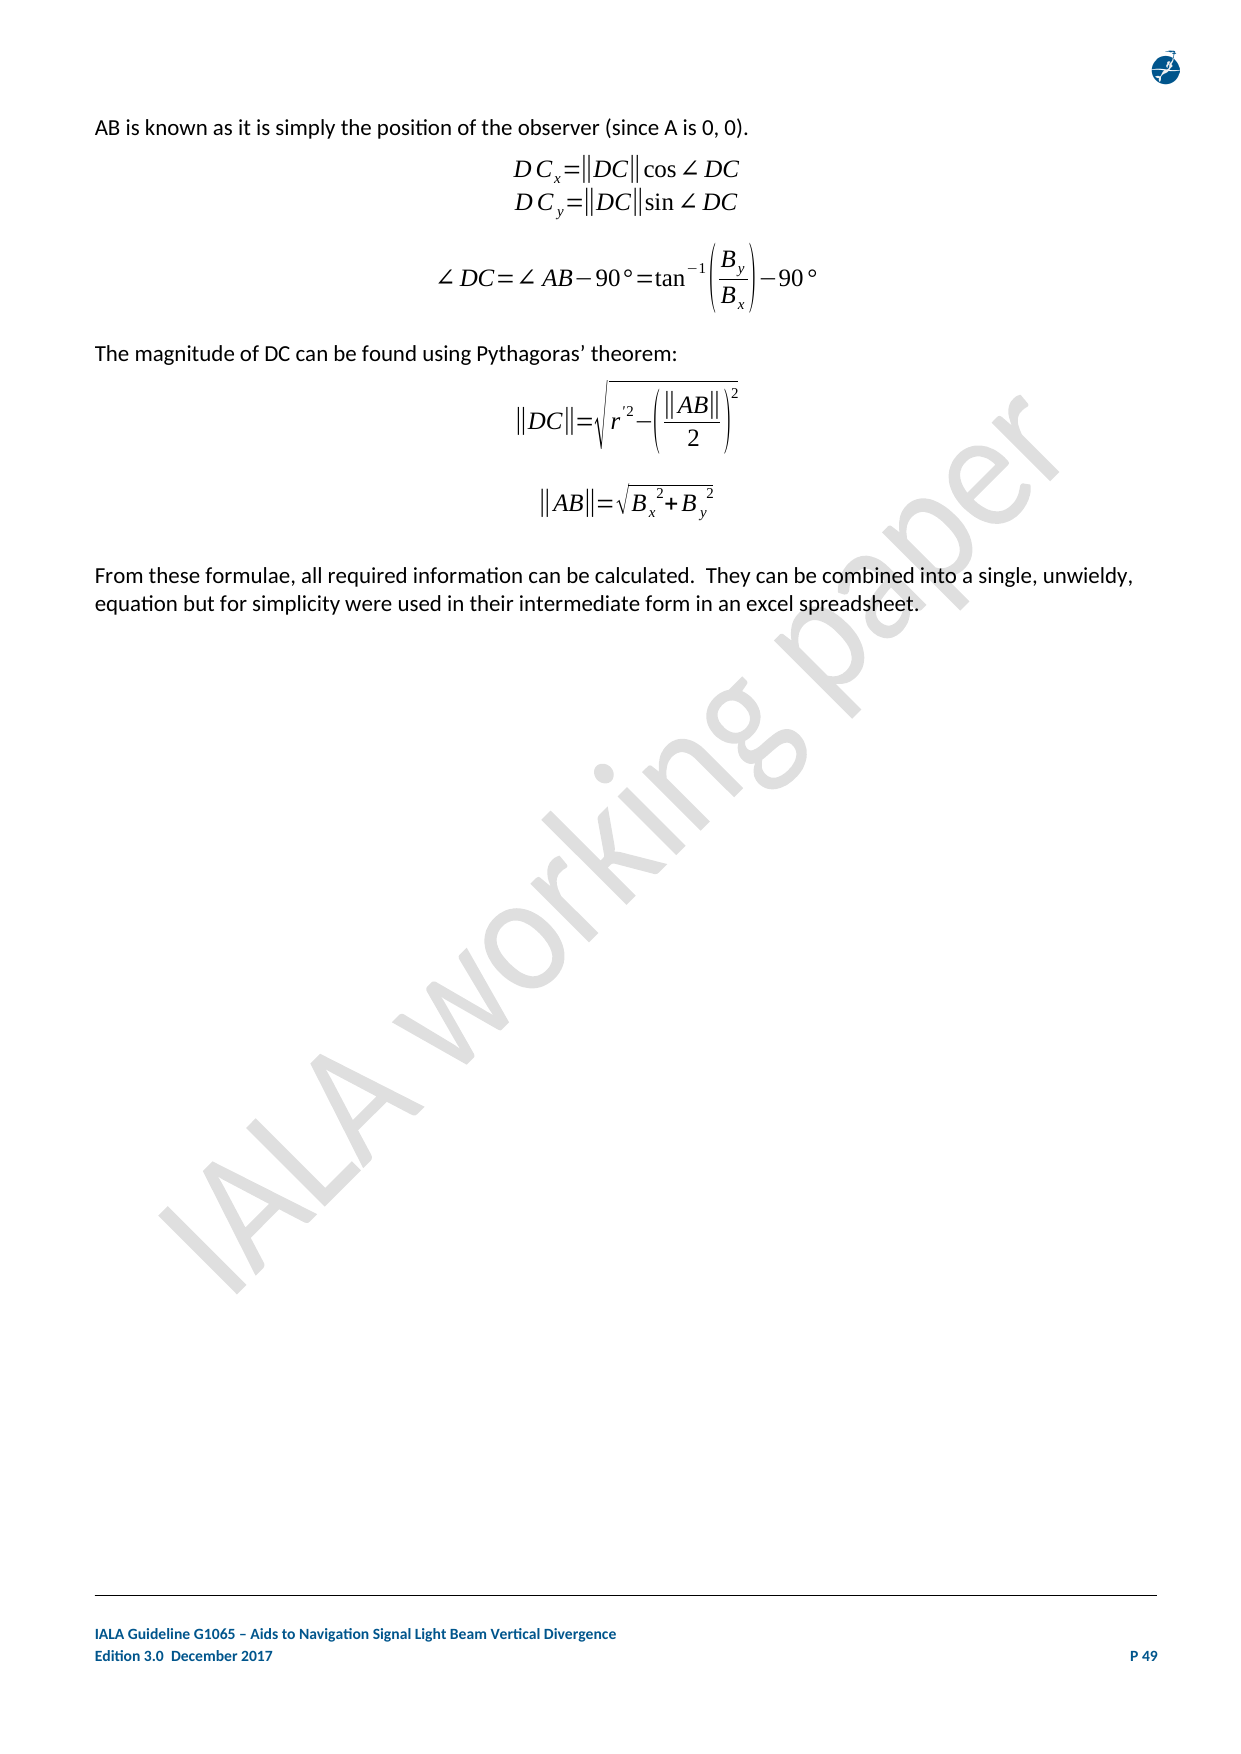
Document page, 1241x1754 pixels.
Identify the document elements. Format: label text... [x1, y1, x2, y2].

text From these formulae, all required information can be calculated. They can be combined into a single, unwieldy, equation but for simplicity were used in their intermediate form in an excel spreadsheet. [94, 561, 1157, 617]
text AB is known as it is simply the position of the observer (since A is 0, 0). [94, 113, 1157, 142]
picture [1120, 0, 1239, 119]
text The magnitude of DC can be found using Pythagoras’ theorem: [94, 339, 1157, 367]
